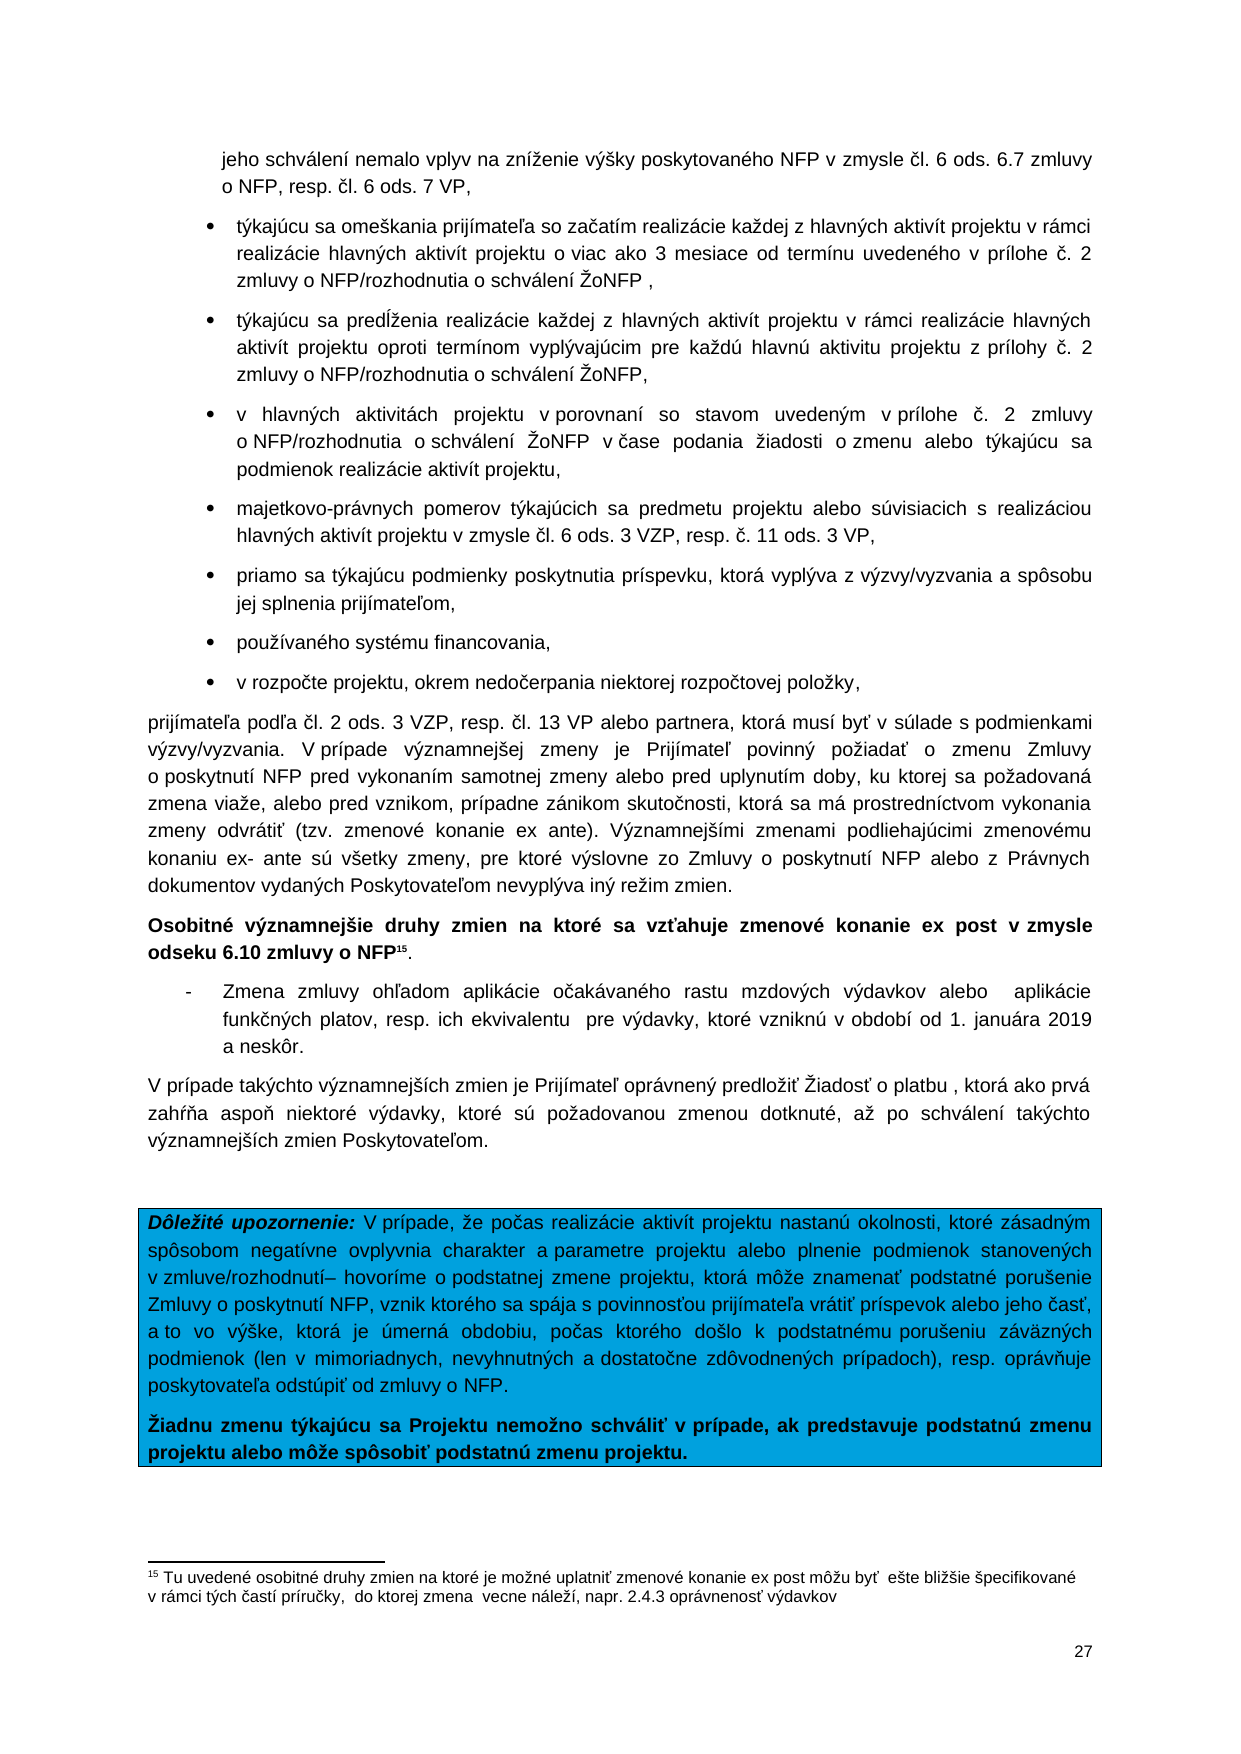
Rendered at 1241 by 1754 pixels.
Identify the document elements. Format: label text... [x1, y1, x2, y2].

list používaného systému financovania, [207, 631, 1092, 654]
list v rozpočte projektu, okrem nedočerpania niektorej rozpočtovej položky, [207, 671, 1092, 694]
text prijímateľa podľa čl. 2 ods. 3 VZP, resp. čl. 13 VP alebo partnera, ktorá musí byť v súlade s podmienkami výzvy/vyzvania. V prípade významnejšej zmeny je Prijímateľ povinný požiadať o zmenu Zmluvy o poskytnutí NFP pred vykonaním samotnej zmeny alebo pred uplynutím doby, ku ktorej sa požadovaná zmena viaže, alebo pred vznikom, prípadne zánikom skutočnosti, ktorá sa má prostredníctvom vykonania zmeny odvrátiť (tzv. zmenové konanie ex ante). Významnejšími zmenami podliehajúcimi zmenovému konaniu ex- ante sú všetky zmeny, pre ktoré výslovne zo Zmluvy o poskytnutí NFP alebo z Právnych dokumentov vydaných Poskytovateľom nevyplýva iný režim zmien. [148, 711, 1092, 896]
text V prípade takýchto významnejších zmien je Prijímateľ oprávnený predložiť Žiadosť o platbu , ktorá ako prvá zahŕňa aspoň niektoré výdavky, ktoré sú požadovanou zmenou dotknuté, až po schválení takýchto významnejších zmien Poskytovateľom. [148, 1074, 1092, 1151]
list Zmena zmluvy ohľadom aplikácie očakávaného rastu mzdových výdavkov alebo aplikácie funkčných platov, resp. ich ekvivalentu pre výdavky, ktoré vzniknú v období od 1. januára 2019 a neskôr. [185, 980, 1092, 1057]
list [192, 148, 1092, 198]
list majetkovo-právnych pomerov týkajúcich sa predmetu projektu alebo súvisiacich s realizáciou hlavných aktivít projektu v zmysle čl. 6 ods. 3 VZP, resp. č. 11 ods. 3 VP, [207, 497, 1092, 547]
text Dôležité upozornenie: V prípade, že počas realizácie aktivít projektu nastanú okolnosti, ktoré zásadným spôsobom negatívne ovplyvnia charakter a parametre projektu alebo plnenie podmienok stanovených v zmluve/rozhodnutí– hovoríme o podstatnej zmene projektu, ktorá môže znamenať podstatné porušenie Zmluvy o poskytnutí NFP, vznik ktorého sa spája s povinnosťou prijímateľa vrátiť príspevok alebo jeho časť, a to vo výške, ktorá je úmerná obdobiu, počas ktorého došlo k podstatnému porušeniu záväzných podmienok (len v mimoriadnych, nevyhnutných a dostatočne zdôvodnených prípadoch), resp. oprávňuje poskytovateľa odstúpiť od zmluvy o NFP. [139, 1209, 1101, 1397]
list týkajúcu sa predĺženia realizácie každej z hlavných aktivít projektu v rámci realizácie hlavných aktivít projektu oproti termínom vyplývajúcim pre každú hlavnú aktivitu projektu z prílohy č. 2 zmluvy o NFP/rozhodnutia o schválení ŽoNFP, [207, 309, 1092, 386]
text Žiadnu zmenu týkajúcu sa Projektu nemožno schváliť v prípade, ak predstavuje podstatnú zmenu projektu alebo môže spôsobiť podstatnú zmenu projektu. [139, 1411, 1101, 1466]
text Osobitné významnejšie druhy zmien na ktoré sa vzťahuje zmenové konanie ex post v zmysle odseku 6.10 zmluvy o NFP. [148, 913, 1092, 963]
list v hlavných aktivitách projektu v porovnaní so stavom uvedeným v prílohe č. 2 zmluvy o NFP/rozhodnutia o schválení ŽoNFP v čase podania žiadosti o zmenu alebo týkajúcu sa podmienok realizácie aktivít projektu, [207, 403, 1092, 480]
list týkajúcu sa omeškania prijímateľa so začatím realizácie každej z hlavných aktivít projektu v rámci realizácie hlavných aktivít projektu o viac ako 3 mesiace od termínu uvedeného v prílohe č. 2 zmluvy o NFP/rozhodnutia o schválení ŽoNFP , [207, 214, 1092, 292]
list priamo sa týkajúcu podmienky poskytnutia príspevku, ktorá vyplýva z výzvy/vyzvania a spôsobu jej splnenia prijímateľom, [207, 564, 1092, 614]
